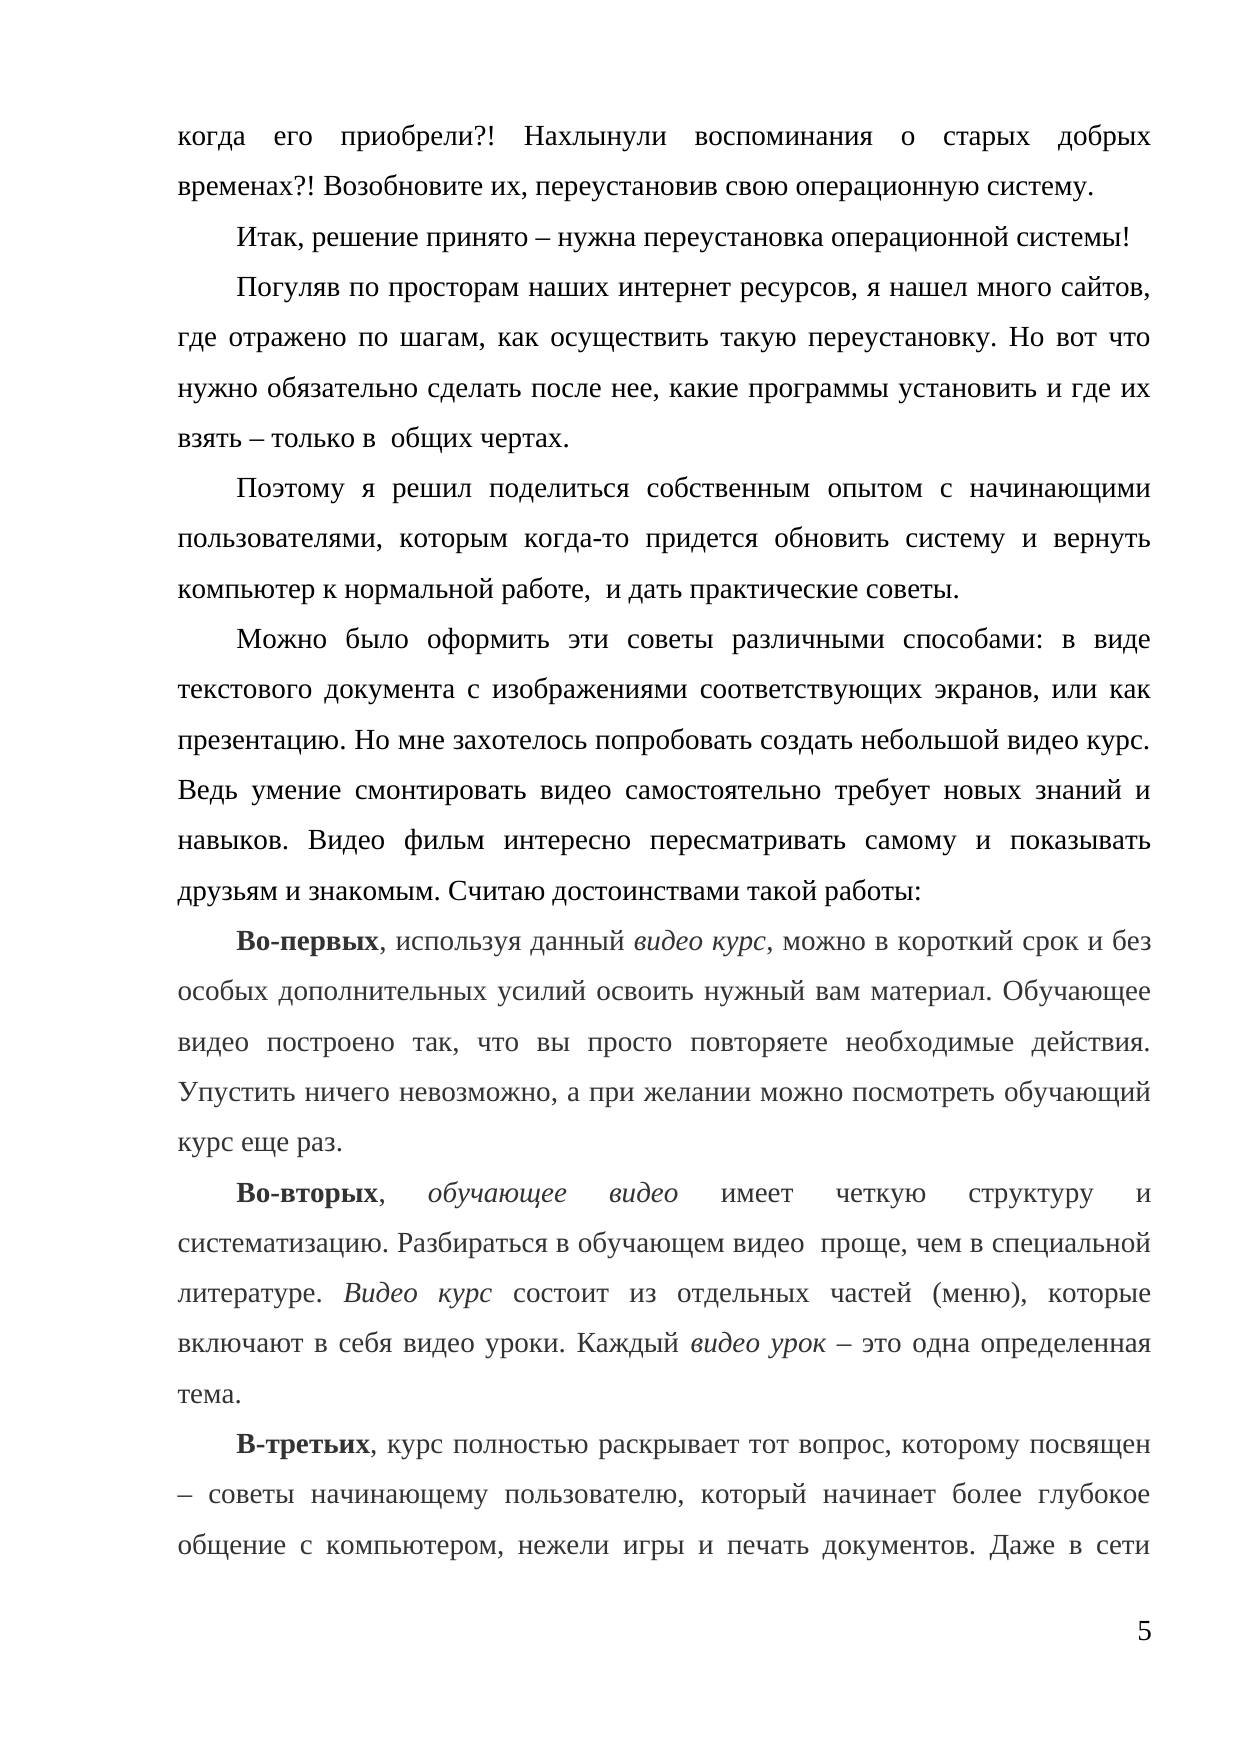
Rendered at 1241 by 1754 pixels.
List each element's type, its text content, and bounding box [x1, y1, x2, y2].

text Погуляв по просторам наших интернет ресурсов, я нашел много сайтов, где отражено по шагам, как осуществить такую переустановку. Но вот что нужно обязательно сделать после нее, какие программы установить и где их взять – только в общих чертах. [177, 269, 1152, 453]
text Во-вторых, обучающее видео имеет четкую структуру и систематизацию. Разбираться в обучающем видео проще, чем в специальной литературе. Видео курс состоит из отдельных частей (меню), которые включают в себя видео уроки. Каждый видео урок – это одна определенная тема. [177, 1175, 1152, 1409]
text Можно было оформить эти советы различными способами: в виде текстового документа с изображениями соответствующих экранов, или как презентацию. Но мне захотелось попробовать создать небольшой видео курс. Ведь умение смонтировать видео самостоятельно требует новых знаний и навыков. Видео фильм интересно пересматривать самому и показывать друзьям и знакомым. Считаю достоинствами такой работы: [177, 621, 1152, 906]
text Итак, решение принято – нужна переустановка операционной системы! [177, 219, 1152, 252]
text Поэтому я решил поделиться собственным опытом с начинающими пользователями, которым когда-то придется обновить систему и вернуть компьютер к нормальной работе, и дать практические советы. [177, 470, 1152, 604]
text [177, 1426, 1152, 1560]
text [177, 118, 1152, 202]
text Во-первых, используя данный видео курс, можно в короткий срок и без особых дополнительных усилий освоить нужный вам материал. Обучающее видео построено так, что вы просто повторяете необходимые действия. Упустить ничего невозможно, а при желании можно посмотреть обучающий курс еще раз. [177, 923, 1152, 1158]
